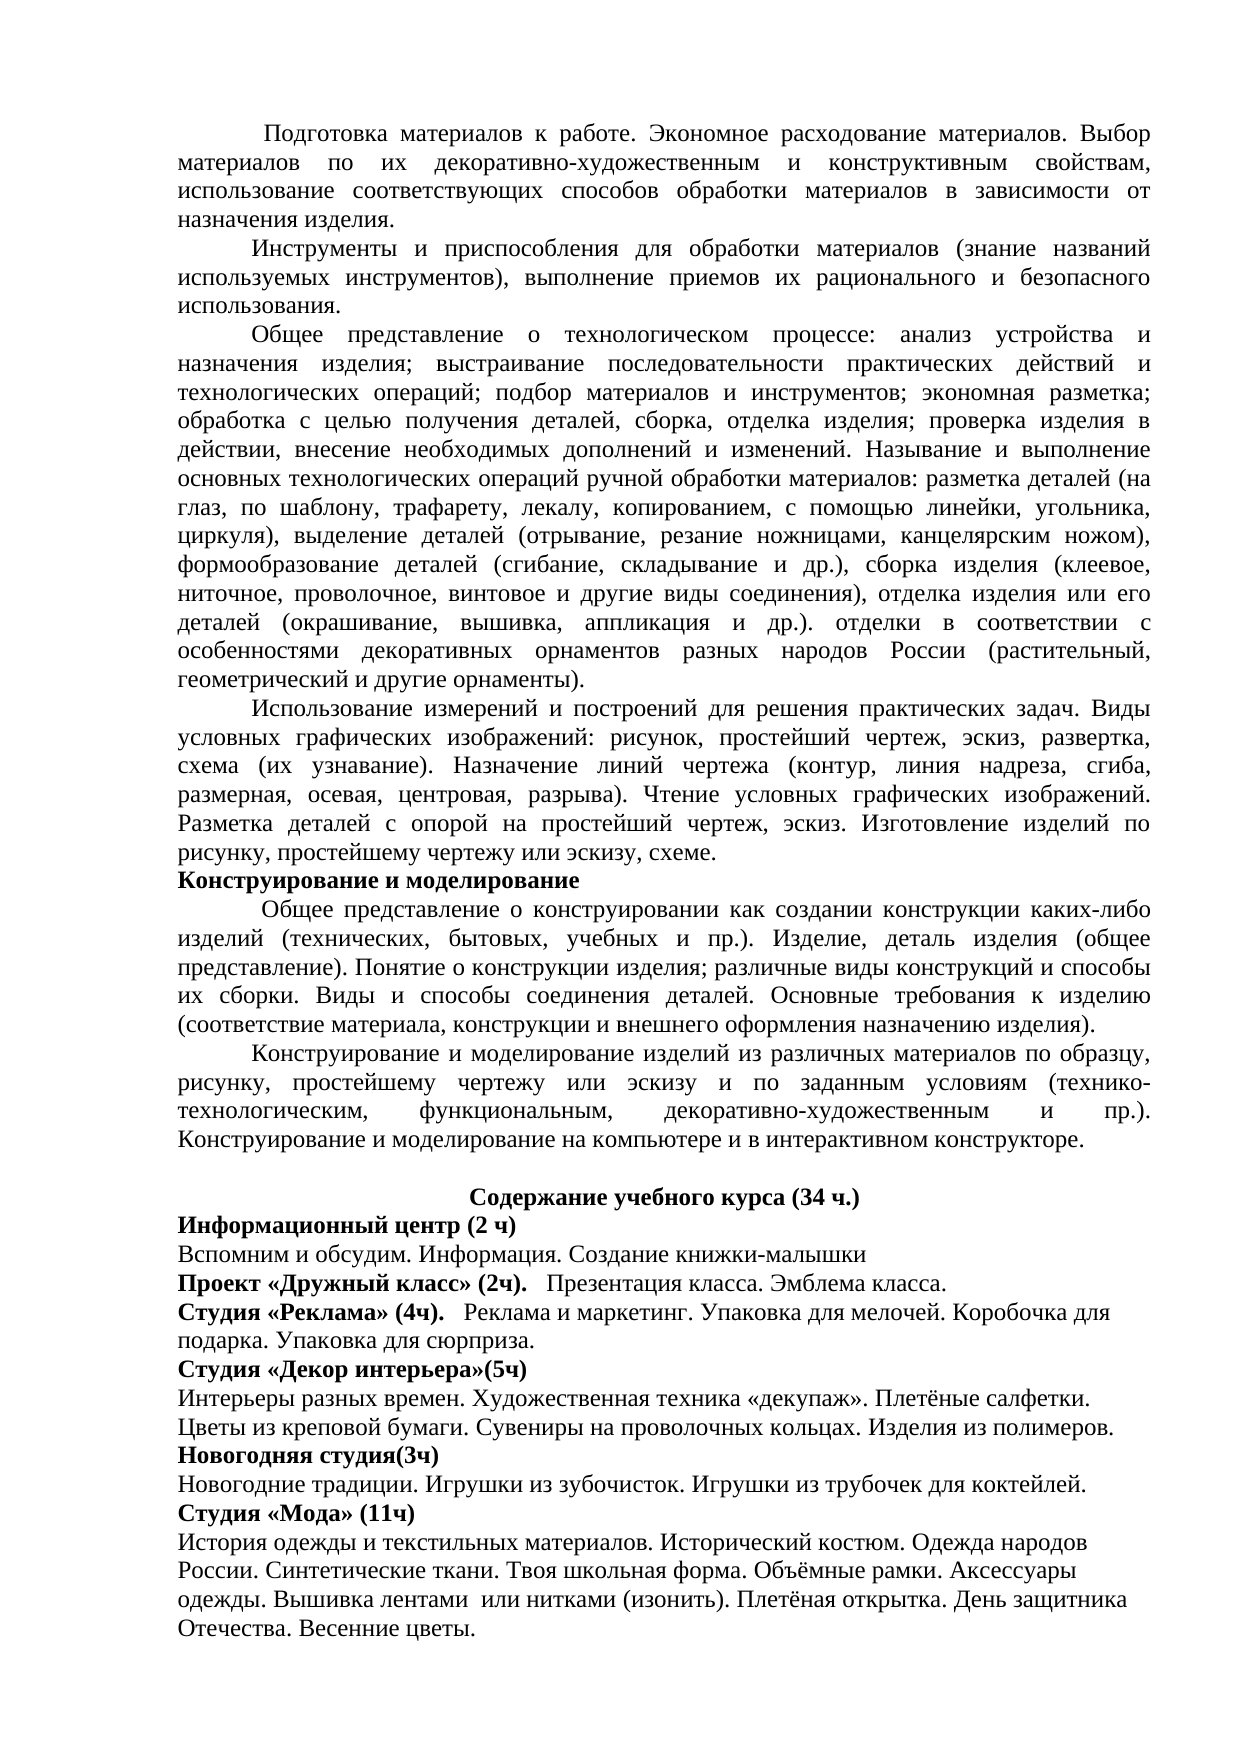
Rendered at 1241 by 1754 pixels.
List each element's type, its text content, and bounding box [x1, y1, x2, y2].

text Подготовка материалов к работе. Экономное расходование материалов. Выбор материалов по их декоративно-художественным и конструктивным свойствам, использование соответствующих способов обработки материалов в зависимости от назначения изделия. [177, 118, 1152, 233]
text Студия «Мода» (11ч) [177, 1498, 1152, 1527]
text Интерьеры разных времен. Художественная техника «декупаж». Плетёные салфетки. [177, 1383, 1152, 1412]
text История одежды и текстильных материалов. Исторический костюм. Одежда народов России. Синтетические ткани. Твоя школьная форма. Объёмные рамки. Аксессуары одежды. Вышивка лентами или нитками (изонить). Плетёная открытка. День защитника Отечества. Весенние цветы. [177, 1527, 1152, 1642]
text Проект «Дружный класс» (2ч). Презентация класса. Эмблема класса. [177, 1268, 1152, 1297]
text Информационный центр (2 ч) [177, 1211, 1152, 1239]
text Цветы из креповой бумаги. Сувениры на проволочных кольцах. Изделия из полимеров. [177, 1412, 1152, 1441]
text Вспомним и обсудим. Информация. Создание книжки-малышки [177, 1239, 1152, 1268]
text Общее представление о технологическом процессе: анализ устройства и назначения изделия; выстраивание последовательности практических действий и технологических операций; подбор материалов и инструментов; экономная разметка; обработка с целью получения деталей, сборка, отделка изделия; проверка изделия в действии, внесение необходимых дополнений и изменений. Называние и выполнение основных технологических операций ручной обработки материалов: разметка деталей (на глаз, по шаблону, трафарету, лекалу, копированием, с помощью линейки, угольника, циркуля), выделение деталей (отрывание, резание ножницами, канцелярским ножом), формообразование деталей (сгибание, складывание и др.), сборка изделия (клеевое, ниточное, проволочное, винтовое и другие виды соединения), отделка изделия или его деталей (окрашивание, вышивка, аппликация и др.). отделки в соответствии с особенностями декоративных орнаментов разных народов России (растительный, геометрический и другие орнаменты). [177, 319, 1152, 693]
text Студия «Декор интерьера»(5ч) [177, 1354, 1152, 1383]
text Новогодние традиции. Игрушки из зубочисток. Игрушки из трубочек для коктейлей. [177, 1469, 1152, 1498]
text Новогодняя студия(3ч) [177, 1441, 1152, 1469]
text Общее представление о конструировании как создании конструкции каких-либо изделий (технических, бытовых, учебных и пр.). Изделие, деталь изделия (общее представление). Понятие о конструкции изделия; различные виды конструкций и способы их сборки. Виды и способы соединения деталей. Основные требования к изделию (соответствие материала, конструкции и внешнего оформления назначению изделия). [177, 894, 1152, 1038]
text Конструирование и моделирование изделий из различных материалов по образцу, рисунку, простейшему чертежу или эскизу и по заданным условиям (технико-технологическим, функциональным, декоративно-художественным и пр.). Конструирование и моделирование на компьютере и в интерактивном конструкторе. [177, 1038, 1152, 1153]
text Использование измерений и построений для решения практических задач. Виды условных графических изображений: рисунок, простейший чертеж, эскиз, развертка, схема (их узнавание). Назначение линий чертежа (контур, линия надреза, сгиба, размерная, осевая, центровая, разрыва). Чтение условных графических изображений. Разметка деталей с опорой на простейший чертеж, эскиз. Изготовление изделий по рисунку, простейшему чертежу или эскизу, схеме. [177, 693, 1152, 866]
text Инструменты и приспособления для обработки материалов (знание названий используемых инструментов), выполнение приемов их рационального и безопасного использования. [177, 233, 1152, 319]
text Содержание учебного курса (34 ч.) [177, 1182, 1152, 1211]
text Конструирование и моделирование [177, 866, 1152, 894]
text Студия «Реклама» (4ч). Реклама и маркетинг. Упаковка для мелочей. Коробочка для подарка. Упаковка для сюрприза. [177, 1297, 1152, 1354]
